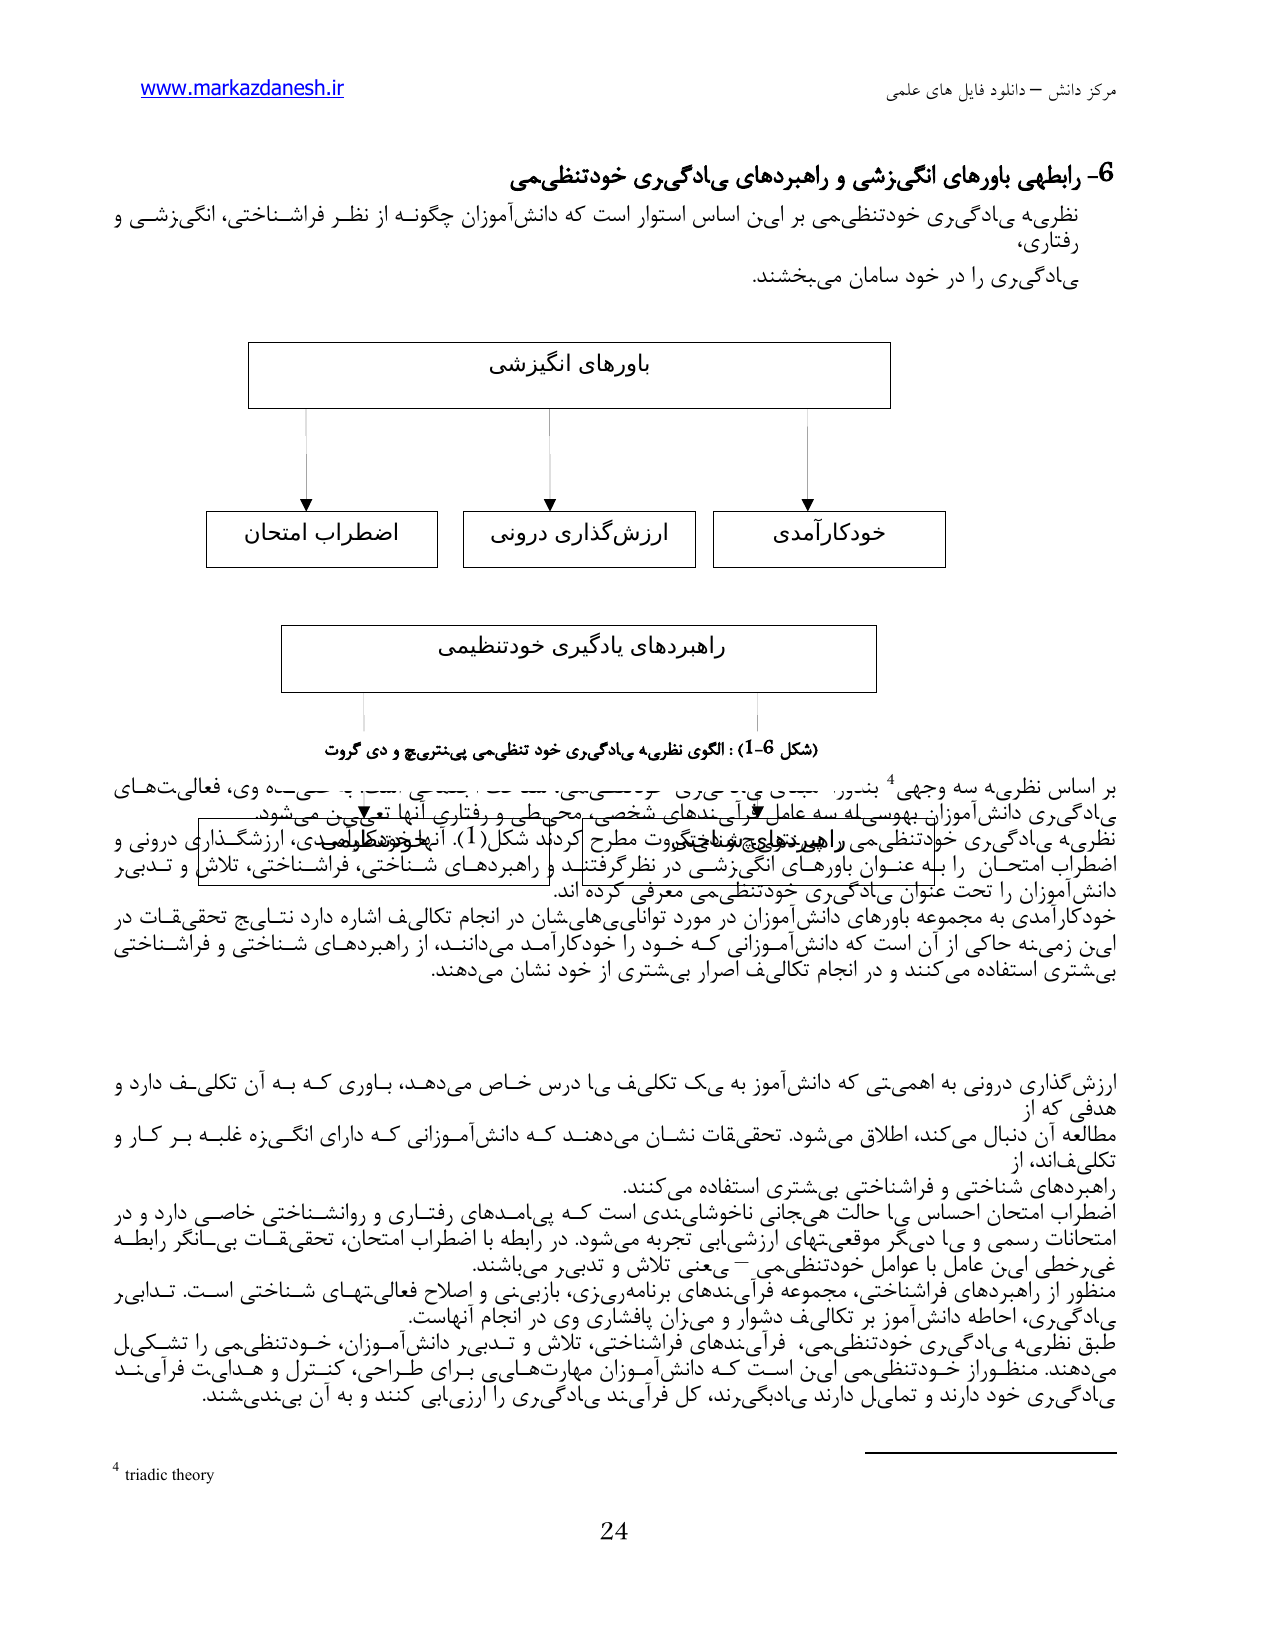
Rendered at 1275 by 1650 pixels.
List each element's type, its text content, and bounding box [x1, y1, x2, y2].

text راهبردهای شناختی و فراشناختی بیشتری استفاده می‌کنند. [112, 1175, 1116, 1201]
text اضطراب امتحان احساس یا حالت هیجانی ناخوشایندی است که پیامدهای رفتاری و روانشناختی خاصی دارد و در امتحانات رسمی و یا دیگر موقعیتهای ارزشیابی تجربه می‌شود. در رابطه با اضطراب امتحان، تحقیقات بیانگر رابطه غیرخطی این عامل با عوامل خودتنظیمی – یعنی تلاش و تدبیر می‌باشند. [112, 1201, 1116, 1279]
text خودکارآمدی به مجموعه باورهای دانش‌آموزان در مورد توانایی‌هایشان در انجام تکالیف اشاره دارد نتایج تحقیقات در این زمینه حاکی از آن است که دانش‌آموزانی که خود را خودکارآمد می‌دانند، از راهبردهای شناختی و فراشناختی بیشتری استفاده می‌کنند و در انجام تکالیف اصرار بیشتری از خود نشان می‌دهند. [112, 905, 1116, 983]
text ارزش‌گذاری درونی به اهمیتی که دانش‌آموز به یک تکلیف یا درس خاص می‌دهد، باوری که به آن تکلیف دارد و هدفی که از [112, 1071, 1116, 1123]
text یادگیری را در خود سامان میبخشند. [112, 263, 1078, 289]
text نظریه یادگیری خودتنظیمی بر این اساس استوار است که دانش‌آموزان چگونه از نظر فراشناختی، انگیزشی و رفتاری، [112, 203, 1078, 255]
text 6- رابطهی باورهای انگیزشی و راهبردهای یادگیری خودتنظیمی [112, 162, 1114, 191]
text نظریه یادگیری خودتنظیمی را پینتریچ و دیگروت مطرح کردند شکل(1). آنها خودکارآمدی، ارزشگذاری درونی و اضطراب امتحان را به عنوان باورهای انگیزشی در نظرگرفتند و راهبردهای شناختی، فراشناختی، تلاش و تدبیر دانش‌آموزان را تحت عنوان یادگیری خودتنظیمی معرفی کرده اند. [112, 827, 1116, 905]
text مطالعه آن دنبال می‌کند، اطلاق می‌شود. تحقیقات نشان می‌دهند که دانش‌آموزانی که دارای انگیزه غلبه بر کار و تکلیف‌اند، از [112, 1123, 1116, 1175]
text طبق نظریه یادگیری خودتنظیمی، فرآیندهای فراشناختی، تلاش و تدبیر دانش‌آموزان، خودتنظیمی را تشکیل می‌دهند. منظوراز خودتنظیمی این است که دانش‌آموزان مهارت‌هایی برای طراحی، کنترل و هدایت فرآیند یادگیری خود دارند و تمایل دارند یادبگیرند، کل فرآیند یادگیری را ارزیابی کنند و به آن بیندیشند. [112, 1331, 1116, 1409]
text بر اساس نظریه سه وجهی بندورا مبنای یادگیری خودتنظیمی، شناخت اجتماعی است. به عقیده وی، فعالیت‌های یادگیری دانش‌آموزان بهوسیله سه عامل فرآیندهای شخصی، محیطی و رفتاری آنها تعیین می‌شود. [112, 775, 1116, 827]
text منظور از راهبردهای فراشناختی، مجموعه فرآیندهای برنامه‌ریزی، بازبینی و اصلاح فعالیتهای شناختی است. تدابیر یادگیری، احاطه دانش‌آموز بر تکالیف دشوار و میزان پافشاری وی در انجام آنهاست. [112, 1279, 1116, 1331]
